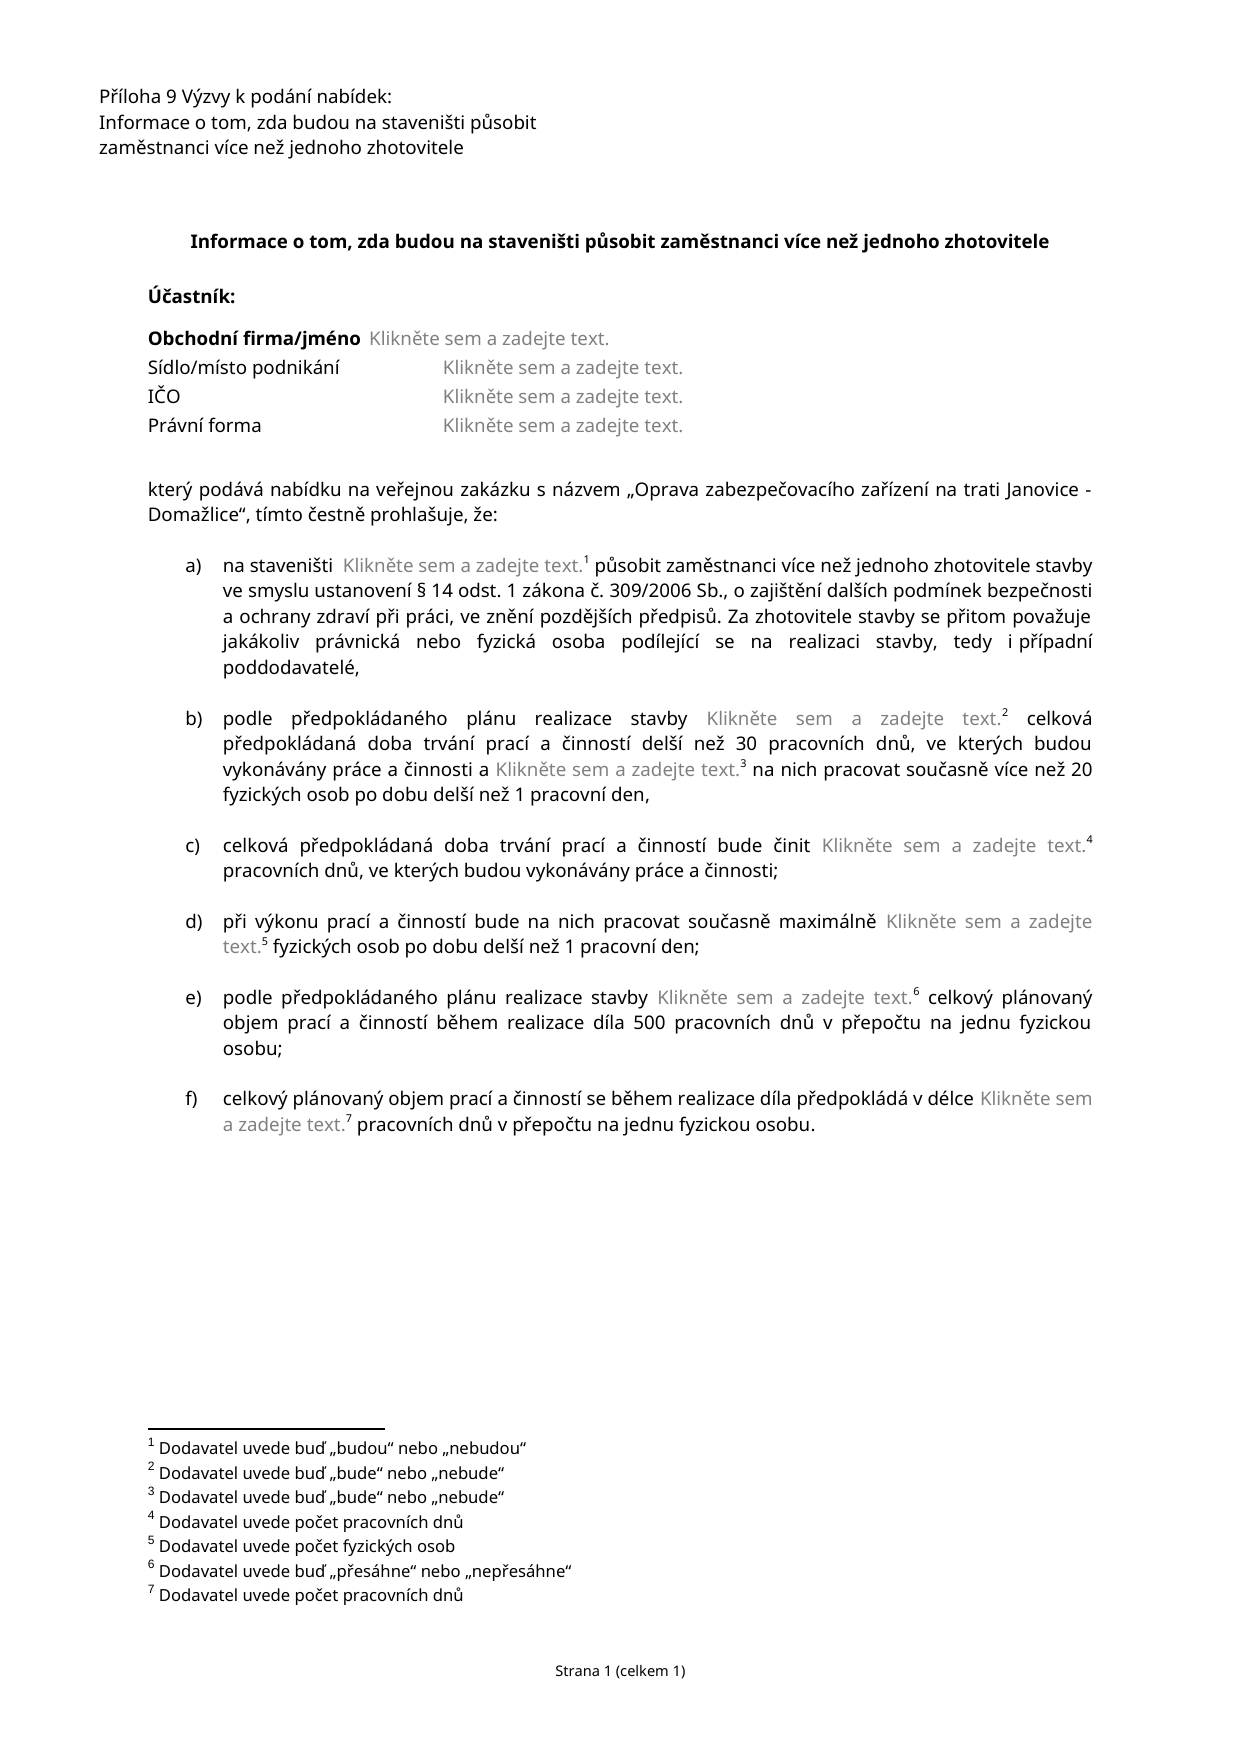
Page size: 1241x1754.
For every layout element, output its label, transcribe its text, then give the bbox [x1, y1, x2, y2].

list celkový plánovaný objem prací a činností se během realizace díla předpokládá v délce pracovních dnů v přepočtu na jednu fyzickou osobu. [185, 1086, 1093, 1137]
title Informace o tom, zda budou na staveništi působit zaměstnanci více než jednoho zhotovitele [148, 228, 1093, 254]
list na staveništi působit zaměstnanci více než jednoho zhotovitele stavby ve smyslu ustanovení § 14 odst. 1 zákona č. 309/2006 Sb., o zajištění dalších podmínek bezpečnosti a ochrany zdraví při práci, ve znění pozdějších předpisů. Za zhotovitele stavby se přitom považuje jakákoliv právnická nebo fyzická osoba podílející se na realizaci stavby, tedy i případní poddodavatelé, [185, 552, 1093, 680]
text Účastník: [148, 279, 1093, 310]
text Obchodní firma/jméno [148, 322, 1093, 351]
text který podává nabídku na veřejnou zakázku s názvem „Oprava zabezpečovacího zařízení na trati Janovice - Domažlice“, tímto čestně prohlašuje, že: [148, 476, 1093, 527]
text IČO [148, 380, 1093, 409]
list při výkonu prací a činností bude na nich pracovat současně maximálně fyzických osob po dobu delší než 1 pracovní den; [185, 908, 1093, 959]
list podle předpokládaného plánu realizace stavby celkový plánovaný objem prací a činností během realizace díla 500 pracovních dnů v přepočtu na jednu fyzickou osobu; [185, 984, 1093, 1061]
list celková předpokládaná doba trvání prací a činností bude činit pracovních dnů, ve kterých budou vykonávány práce a činnosti; [185, 832, 1093, 883]
text Sídlo/místo podnikání [148, 351, 1093, 380]
text Právní forma [148, 409, 1093, 438]
list podle předpokládaného plánu realizace stavby celková předpokládaná doba trvání prací a činností delší než 30 pracovních dnů, ve kterých budou vykonávány práce a činnosti a na nich pracovat současně více než 20 fyzických osob po dobu delší než 1 pracovní den, [185, 705, 1093, 807]
